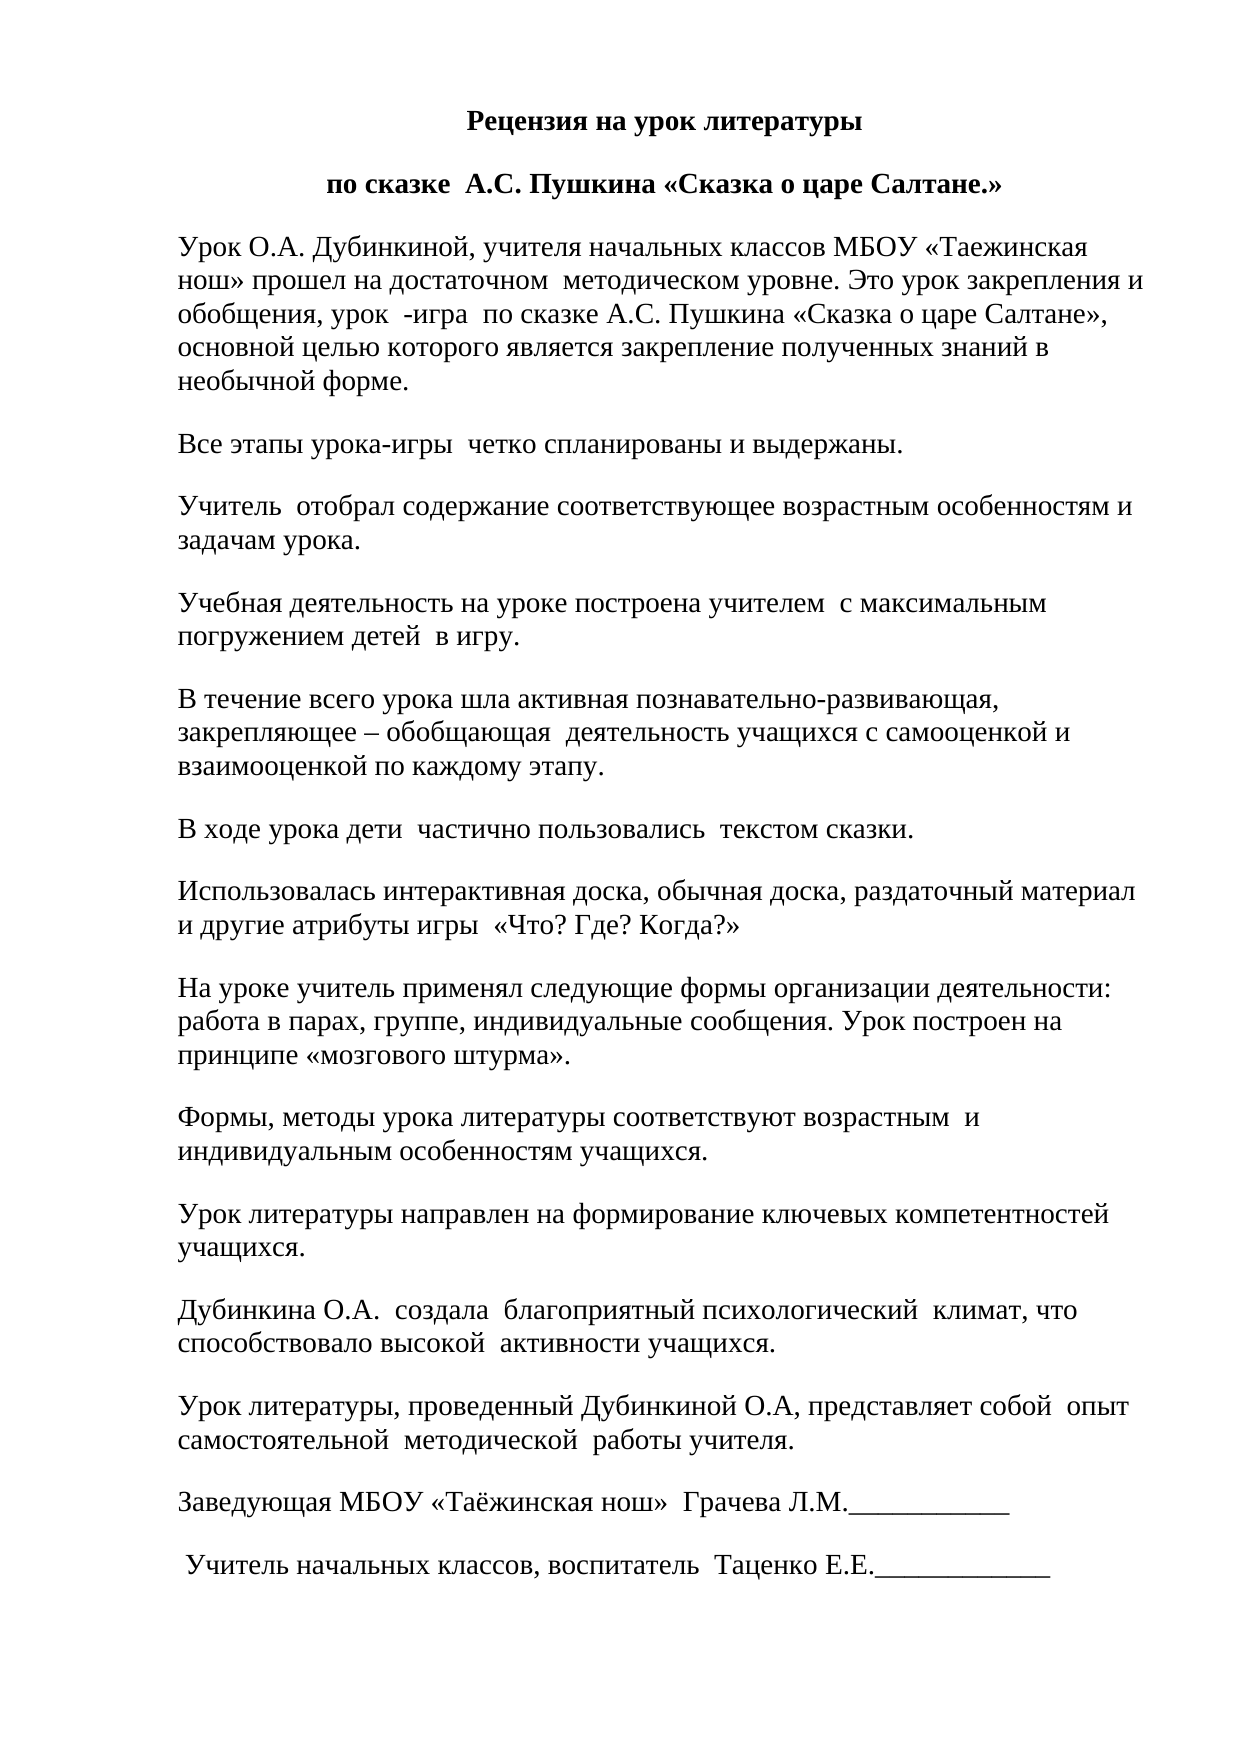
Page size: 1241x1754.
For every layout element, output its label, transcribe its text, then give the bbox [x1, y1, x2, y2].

text Урок О.А. Дубинкиной, учителя начальных классов МБОУ «Таежинская нош» прошел на достаточном методическом уровне. Это урок закрепления и обобщения, урок -игра по сказке А.С. Пушкина «Сказка о царе Салтане», основной целью которого является закрепление полученных знаний в необычной форме. [177, 229, 1152, 397]
text Дубинкина О.А. создала благоприятный психологический климат, что способствовало высокой активности учащихся. [177, 1292, 1152, 1359]
text Рецензия на урок литературы [177, 103, 1152, 137]
text Использовалась интерактивная доска, обычная доска, раздаточный материал и другие атрибуты игры «Что? Где? Когда?» [177, 873, 1152, 941]
text Все этапы урока-игры четко спланированы и выдержаны. [177, 426, 1152, 459]
text В ходе урока дети частично пользовались текстом сказки. [177, 811, 1152, 844]
text Заведующая МБОУ «Таёжинская нош» Грачева Л.М.___________ [177, 1484, 1152, 1518]
text Урок литературы направлен на формирование ключевых компетентностей учащихся. [177, 1196, 1152, 1263]
text по сказке А.С. Пушкина «Сказка о царе Салтане.» [177, 166, 1152, 200]
text На уроке учитель применял следующие формы организации деятельности: работа в парах, группе, индивидуальные сообщения. Урок построен на принципе «мозгового штурма». [177, 970, 1152, 1070]
text Учитель начальных классов, воспитатель Таценко Е.Е.____________ [177, 1547, 1152, 1581]
text В течение всего урока шла активная познавательно-развивающая, закрепляющее – обобщающая деятельность учащихся с самооценкой и взаимооценкой по каждому этапу. [177, 681, 1152, 782]
text Учебная деятельность на уроке построена учителем с максимальным погружением детей в игру. [177, 585, 1152, 652]
text Учитель отобрал содержание соответствующее возрастным особенностям и задачам урока. [177, 488, 1152, 556]
text Формы, методы урока литературы соответствуют возрастным и индивидуальным особенностям учащихся. [177, 1099, 1152, 1167]
text Урок литературы, проведенный Дубинкиной О.А, представляет собой опыт самостоятельной методической работы учителя. [177, 1388, 1152, 1455]
